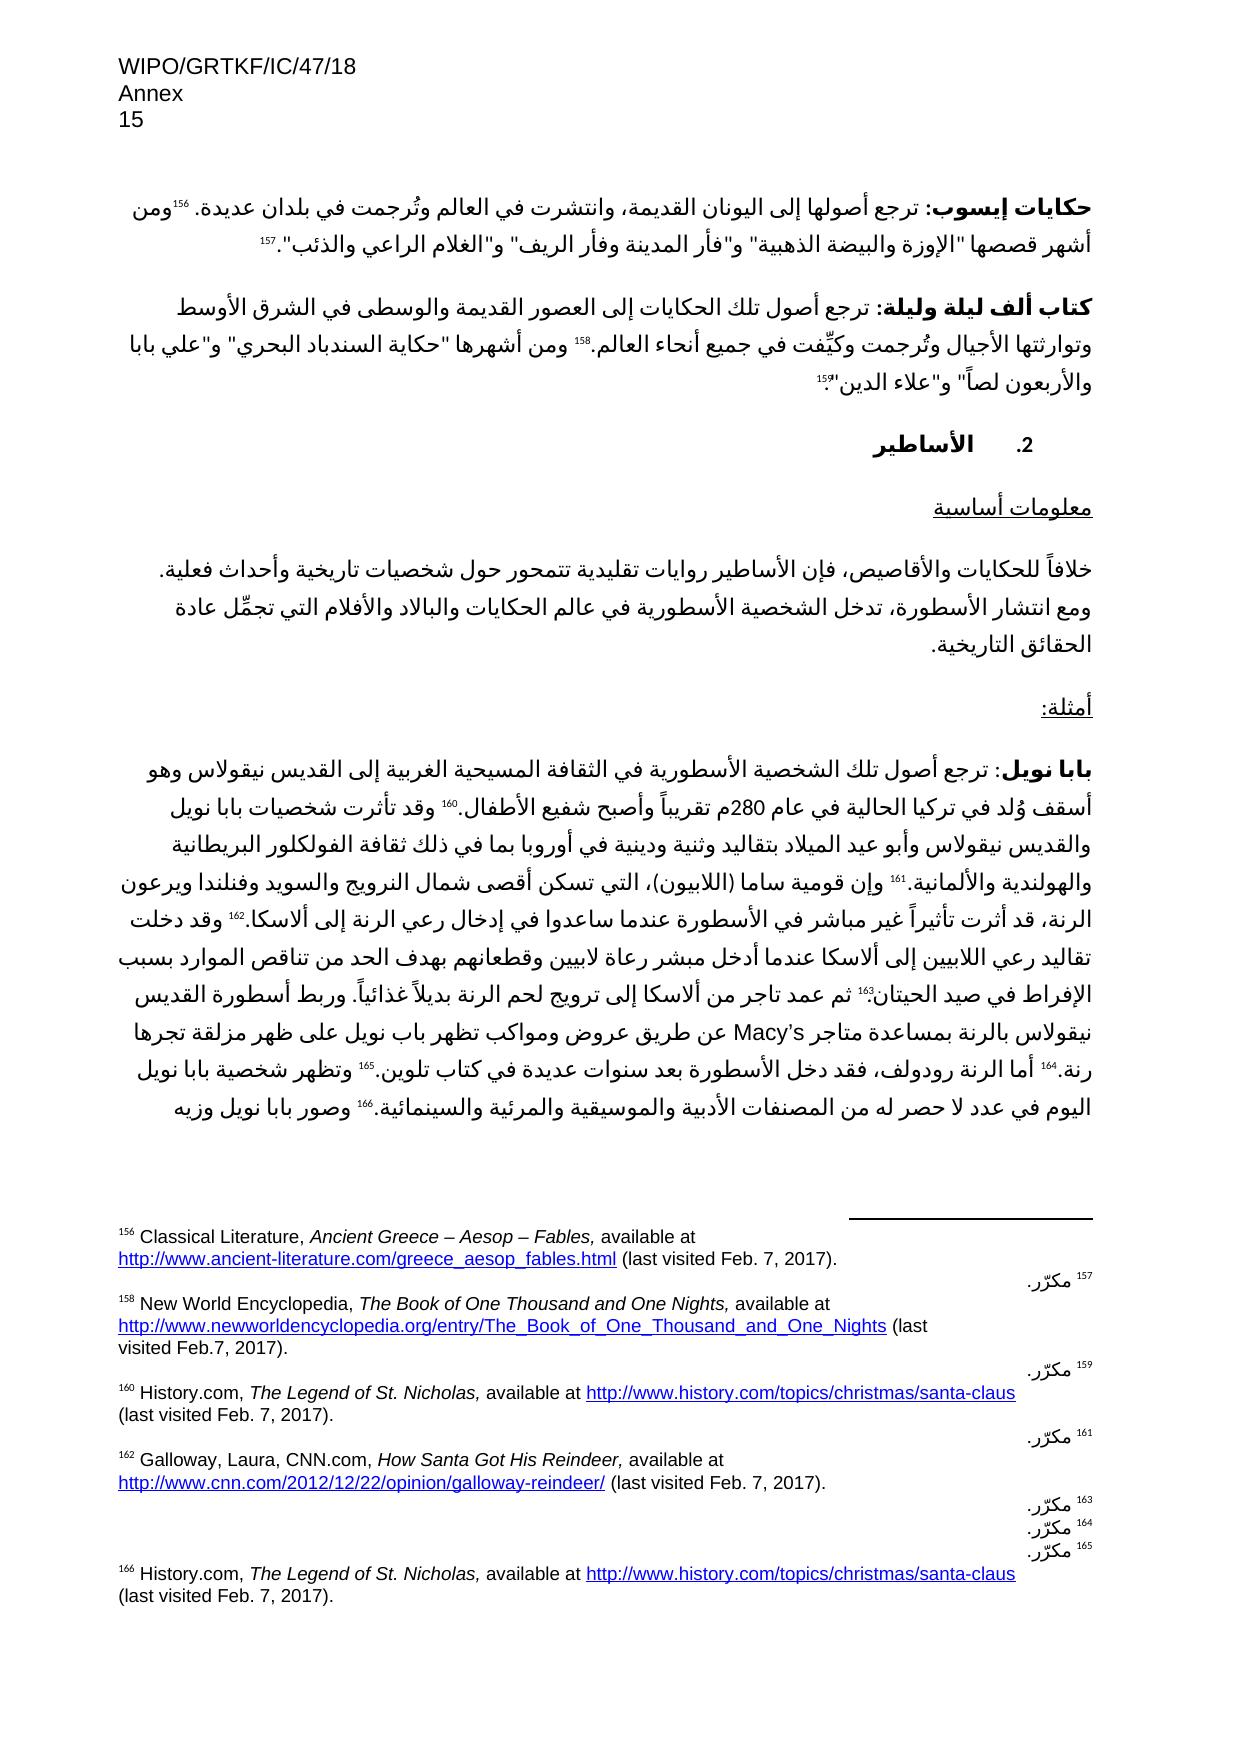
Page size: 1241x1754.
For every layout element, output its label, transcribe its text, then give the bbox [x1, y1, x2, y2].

text 2. الأساطير [118, 422, 1033, 460]
text كتاب ألف ليلة وليلة: ترجع أصول تلك الحكايات إلى العصور القديمة والوسطى في الشرق الأوسط وتوارثتها الأجيال وتُرجمت وكيِّفت في جميع أنحاء العالم. ومن أشهرها "حكاية السندباد البحري" و"علي بابا والأربعون لصاً" و"علاء الدين". [118, 285, 1092, 397]
text أمثلة: [118, 685, 1092, 722]
text حكايات إيسوب: ترجع أصولها إلى اليونان القديمة، وانتشرت في العالم وتُرجمت في بلدان عديدة. ومن أشهر قصصها "الإوزة والبيضة الذهبية" و"فأر المدينة وفأر الريف" و"الغلام الراعي والذئب". [118, 185, 1092, 260]
text بابا نويل: ترجع أصول تلك الشخصية الأسطورية في الثقافة المسيحية الغربية إلى القديس نيقولاس وهو أسقف وُلد في تركيا الحالية في عام 280م تقريباً وأصبح شفيع الأطفال. وقد تأثرت شخصيات بابا نويل والقديس نيقولاس وأبو عيد الميلاد بتقاليد وثنية ودينية في أوروبا بما في ذلك ثقافة الفولكلور البريطانية والهولندية والألمانية. وإن قومية ساما (اللابيون)، التي تسكن أقصى شمال النرويج والسويد وفنلندا ويرعون الرنة، قد أثرت تأثيراً غير مباشر في الأسطورة عندما ساعدوا في إدخال رعي الرنة إلى ألاسكا. وقد دخلت تقاليد رعي اللابيين إلى ألاسكا عندما أدخل مبشر رعاة لابيين وقطعانهم بهدف الحد من تناقص الموارد بسبب الإفراط في صيد الحيتان. ثم عمد تاجر من ألاسكا إلى ترويج لحم الرنة بديلاً غذائياً. وربط أسطورة القديس نيقولاس بالرنة بمساعدة متاجر Macy’s عن طريق عروض ومواكب تظهر باب نويل على ظهر مزلقة تجرها رنة. أما الرنة رودولف، فقد دخل الأسطورة بعد سنوات عديدة في كتاب تلوين. وتظهر شخصية بابا نويل اليوم في عدد لا حصر له من المصنفات الأدبية والموسيقية والمرئية والسينمائية. وصور بابا نويل وزيه منتشران في العديد من التقاليد الأسرية والمجتمعية فضلاً عن الثقافة التجارية والشعبية المعاصرة في جميع أنحاء العالم. [118, 747, 1092, 1122]
text خلافاً للحكايات والأقاصيص، فإن الأساطير روايات تقليدية تتمحور حول شخصيات تاريخية وأحداث فعلية. ومع انتشار الأسطورة، تدخل الشخصية الأسطورية في عالم الحكايات والبالاد والأفلام التي تجمِّل عادة الحقائق التاريخية. [118, 547, 1092, 660]
text معلومات أساسية [118, 485, 1092, 522]
